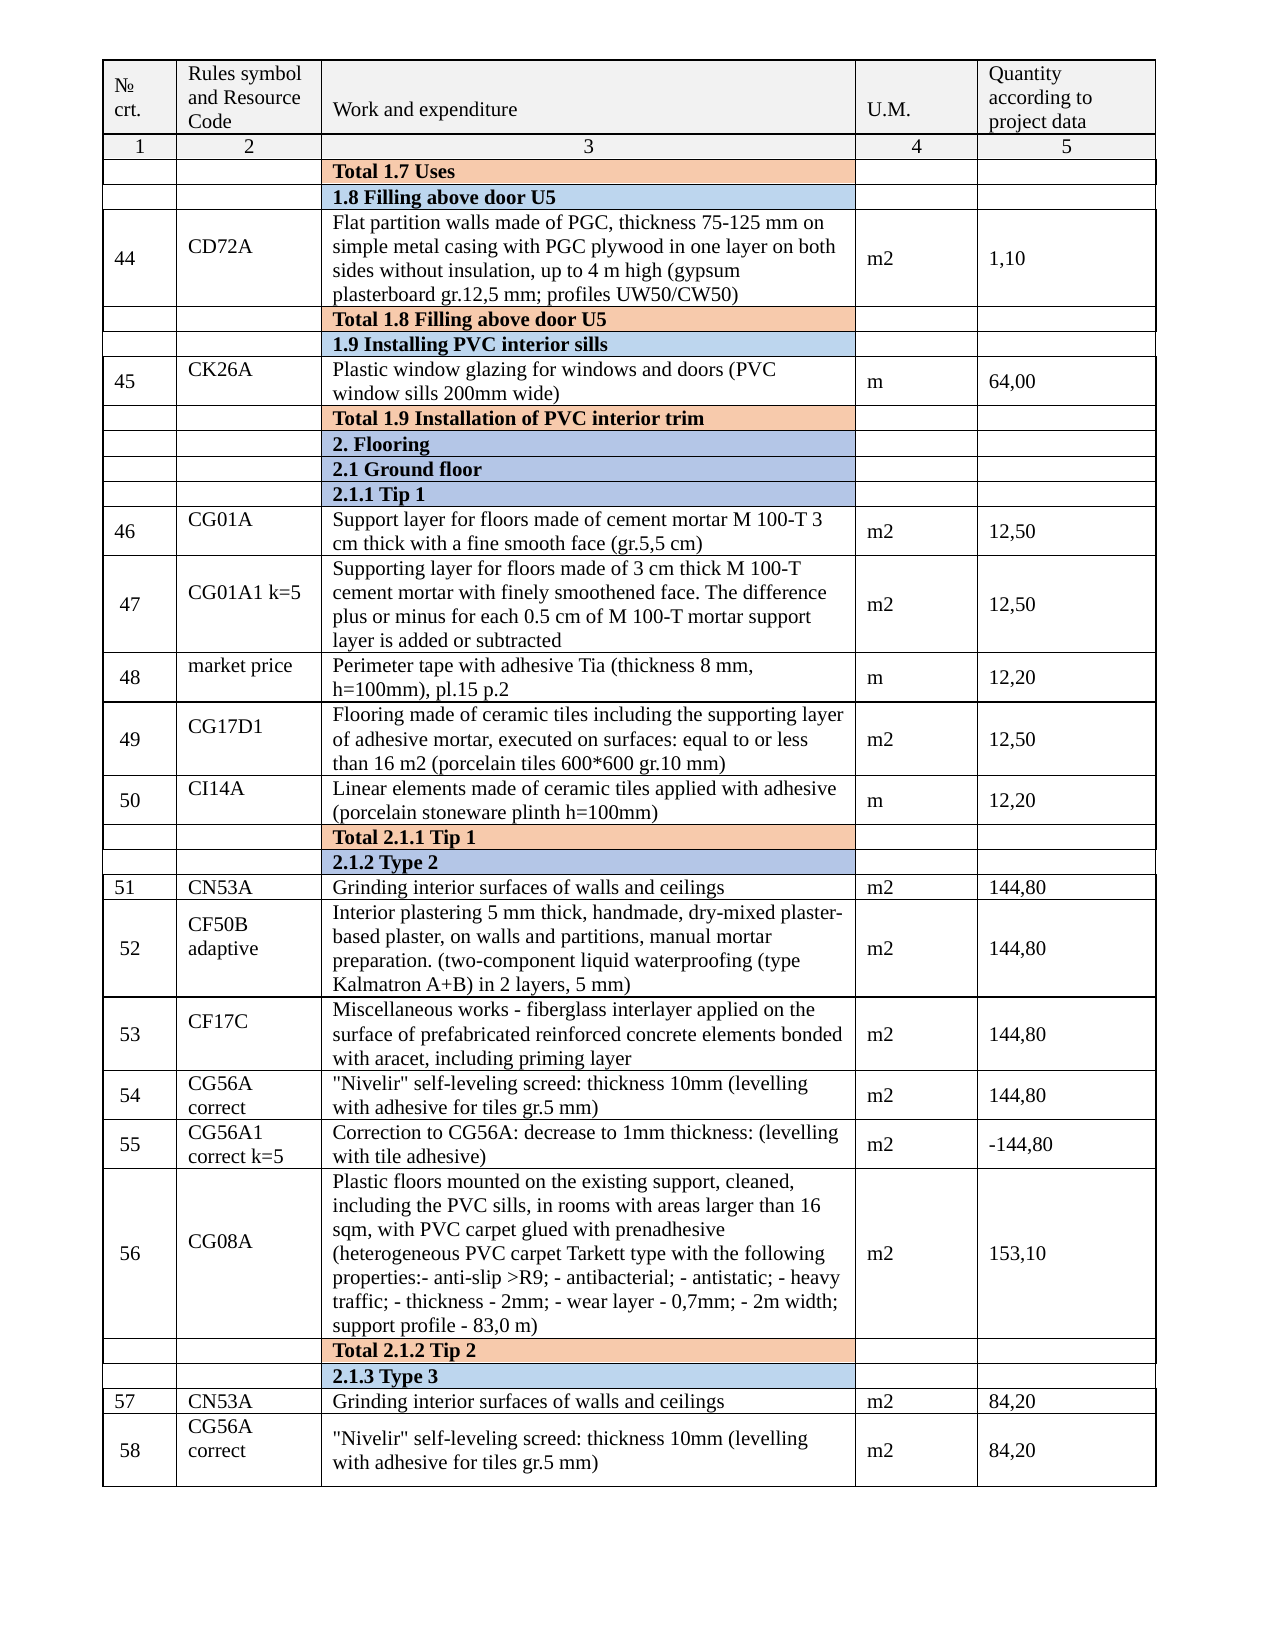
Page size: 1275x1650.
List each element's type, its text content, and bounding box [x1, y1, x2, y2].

table_cell 56 [104, 1169, 176, 1337]
table_cell m [856, 776, 977, 824]
table_cell [104, 1339, 176, 1362]
table_cell Grinding interior surfaces of walls and ceilings [322, 875, 855, 899]
table_cell [856, 332, 977, 356]
table_cell CG56A1 correct k=5 [177, 1120, 321, 1168]
table_cell [103, 850, 176, 874]
table_cell CN53A [177, 875, 321, 899]
table_cell [177, 332, 321, 356]
table_cell 144,80 [978, 1071, 1155, 1119]
table_cell CG01A1 k=5 [177, 556, 321, 652]
table_cell 144,80 [978, 875, 1155, 899]
table_cell "Nivelir" self-leveling screed: thickness 10mm (levelling with adhesive for tiles gr.5 mm) [322, 1414, 855, 1486]
table_cell m [856, 357, 977, 405]
table_cell Supporting layer for floors made of 3 cm thick M 100-T cement mortar with finely smoothened face. The difference plus or minus for each 0.5 cm of M 100-T mortar support layer is added or subtracted [322, 556, 855, 652]
table_cell Grinding interior surfaces of walls and ceilings [322, 1389, 855, 1413]
table_cell 64,00 [978, 357, 1155, 405]
table_cell m2 [856, 875, 977, 899]
table_cell 53 [104, 998, 176, 1069]
table_cell 55 [104, 1120, 176, 1168]
table_cell [104, 406, 176, 430]
table_cell [978, 825, 1155, 849]
table_cell [177, 160, 321, 183]
table_cell 1.9 Installing PVC interior sills [322, 332, 855, 356]
table_cell 2. Flooring [322, 431, 855, 456]
table_cell [104, 307, 176, 331]
table_cell 54 [104, 1071, 176, 1119]
table_cell Total 2.1.1 Tip 1 [322, 825, 855, 849]
table_cell [978, 160, 1155, 183]
table_cell m2 [856, 703, 977, 774]
table_cell [978, 457, 1155, 481]
table_cell 2.1.1 Tip 1 [322, 482, 855, 506]
table_cell 1 [104, 135, 176, 158]
table_cell [103, 1364, 176, 1388]
table_cell 57 [104, 1389, 176, 1413]
table_cell m2 [856, 1389, 977, 1413]
table_cell [856, 307, 977, 331]
table_cell Plastic floors mounted on the existing support, cleaned, including the PVC sills, in rooms with areas larger than 16 sqm, with PVC carpet glued with prenadhesive (heterogeneous PVC carpet Tarkett type with the following properties:- anti-slip >R9; - antibacterial; - antistatic; - heavy traffic; - thickness - 2mm; - wear layer - 0,7mm; - 2m width; support profile - 83,0 m) [322, 1169, 855, 1337]
table_cell [978, 1339, 1155, 1362]
table_cell 49 [104, 703, 176, 774]
table_cell [856, 850, 977, 874]
table_cell [856, 482, 977, 506]
table_cell 48 [104, 653, 176, 701]
table_cell [978, 332, 1155, 356]
table_cell [104, 431, 176, 456]
table_cell Total 1.8 Filling above door U5 [322, 307, 855, 331]
table_cell 2 [177, 135, 321, 158]
table_cell m2 [856, 1120, 977, 1168]
table_cell Linear elements made of ceramic tiles applied with adhesive (porcelain stoneware plinth h=100mm) [322, 776, 855, 824]
table_cell 44 [104, 210, 176, 306]
table_cell 84,20 [978, 1389, 1155, 1413]
table_cell 2.1 Ground floor [322, 457, 855, 481]
table_cell CD72A [177, 210, 321, 306]
table_cell Interior plastering 5 mm thick, handmade, dry-mixed plaster-based plaster, on walls and partitions, manual mortar preparation. (two-component liquid waterproofing (type Kalmatron A+B) in 2 layers, 5 mm) [322, 900, 855, 996]
table_header Quantity according to project data [978, 61, 1155, 133]
table_cell [103, 332, 176, 356]
table_cell [856, 825, 977, 849]
table_cell 47 [104, 556, 176, 652]
table_cell [978, 307, 1155, 331]
table_header Work and expenditure [322, 61, 855, 133]
table_cell 45 [104, 357, 176, 405]
table_cell Flooring made of ceramic tiles including the supporting layer of adhesive mortar, executed on surfaces: equal to or less than 16 m2 (porcelain tiles 600*600 gr.10 mm) [322, 703, 855, 774]
table_cell Total 2.1.2 Tip 2 [322, 1339, 855, 1362]
table_cell [177, 406, 321, 430]
table_cell 1,10 [978, 210, 1155, 306]
table_cell m2 [856, 210, 977, 306]
table_cell 12,50 [978, 556, 1155, 652]
table_cell m2 [856, 1071, 977, 1119]
table_cell m2 [856, 556, 977, 652]
table_cell CG08A [177, 1169, 321, 1337]
table_cell 51 [104, 875, 176, 899]
table_cell [856, 406, 977, 430]
table_cell 2.1.2 Type 2 [322, 850, 855, 874]
table_cell [856, 185, 977, 209]
table_cell [856, 1364, 977, 1388]
table_cell 12,20 [978, 653, 1155, 701]
table_cell [177, 850, 321, 874]
table_cell Total 1.7 Uses [322, 160, 855, 183]
table_cell 52 [104, 900, 176, 996]
table_cell Flat partition walls made of PGC, thickness 75-125 mm on simple metal casing with PGC plywood in one layer on both sides without insulation, up to 4 m high (gypsum plasterboard gr.12,5 mm; profiles UW50/CW50) [322, 210, 855, 306]
table_cell [978, 406, 1155, 430]
table_cell [978, 482, 1155, 506]
table_cell 3 [322, 135, 855, 158]
table_header № crt. [104, 61, 176, 133]
table_cell m [856, 653, 977, 701]
table_cell m2 [856, 1414, 977, 1486]
table_cell CG17D1 [177, 703, 321, 774]
table_cell 12,50 [978, 703, 1155, 774]
table_cell [104, 482, 176, 506]
table_cell [177, 1339, 321, 1362]
table_cell [978, 431, 1155, 456]
table_cell [177, 482, 321, 506]
table_cell [103, 185, 176, 209]
table_cell [978, 1364, 1155, 1388]
table_cell [856, 1339, 977, 1362]
table_cell 5 [978, 135, 1155, 158]
table_cell 12,20 [978, 776, 1155, 824]
table_cell m2 [856, 507, 977, 555]
table_cell [856, 457, 977, 481]
table_cell 58 [104, 1414, 176, 1486]
table_cell [177, 307, 321, 331]
table_cell 4 [856, 135, 977, 158]
table_header Rules symbol and Resource Code [177, 61, 321, 133]
table_cell "Nivelir" self-leveling screed: thickness 10mm (levelling with adhesive for tiles gr.5 mm) [322, 1071, 855, 1119]
table_cell market price [177, 653, 321, 701]
table_cell [177, 825, 321, 849]
table_cell [177, 457, 321, 481]
table_cell [978, 185, 1155, 209]
table_cell CG56A correct [177, 1414, 321, 1486]
table_cell [978, 850, 1155, 874]
table_cell [856, 431, 977, 456]
table_cell CN53A [177, 1389, 321, 1413]
table_cell m2 [856, 900, 977, 996]
table_cell CG01A [177, 507, 321, 555]
table_cell 144,80 [978, 900, 1155, 996]
table_cell [856, 160, 977, 183]
table_cell [104, 825, 176, 849]
table_cell 1.8 Filling above door U5 [322, 185, 855, 209]
table_cell Total 1.9 Installation of PVC interior trim [322, 406, 855, 430]
table_cell [177, 1364, 321, 1388]
table_cell [104, 160, 176, 183]
table_cell Plastic window glazing for windows and doors (PVC window sills 200mm wide) [322, 357, 855, 405]
table_cell 12,50 [978, 507, 1155, 555]
table_cell 46 [104, 507, 176, 555]
table_cell 50 [104, 776, 176, 824]
table_cell 84,20 [978, 1414, 1155, 1486]
table_cell CI14A [177, 776, 321, 824]
table_cell 144,80 [978, 998, 1155, 1069]
table_cell [177, 185, 321, 209]
table_cell m2 [856, 998, 977, 1069]
table_cell Correction to CG56A: decrease to 1mm thickness: (levelling with tile adhesive) [322, 1120, 855, 1168]
table_cell 153,10 [978, 1169, 1155, 1337]
table_cell Miscellaneous works - fiberglass interlayer applied on the surface of prefabricated reinforced concrete elements bonded with aracet, including priming layer [322, 998, 855, 1069]
table_header U.M. [856, 61, 977, 133]
table_cell 2.1.3 Type 3 [322, 1364, 855, 1388]
table_cell CF50B adaptive [177, 900, 321, 996]
table_cell Support layer for floors made of cement mortar M 100-T 3 cm thick with a fine smooth face (gr.5,5 cm) [322, 507, 855, 555]
table_cell CF17C [177, 998, 321, 1069]
table_cell [177, 431, 321, 456]
table_cell -144,80 [978, 1120, 1155, 1168]
table_cell [104, 457, 176, 481]
table_cell CG56A correct [177, 1071, 321, 1119]
table_cell m2 [856, 1169, 977, 1337]
table_cell Perimeter tape with adhesive Tia (thickness 8 mm, h=100mm), pl.15 p.2 [322, 653, 855, 701]
table_cell CK26A [177, 357, 321, 405]
